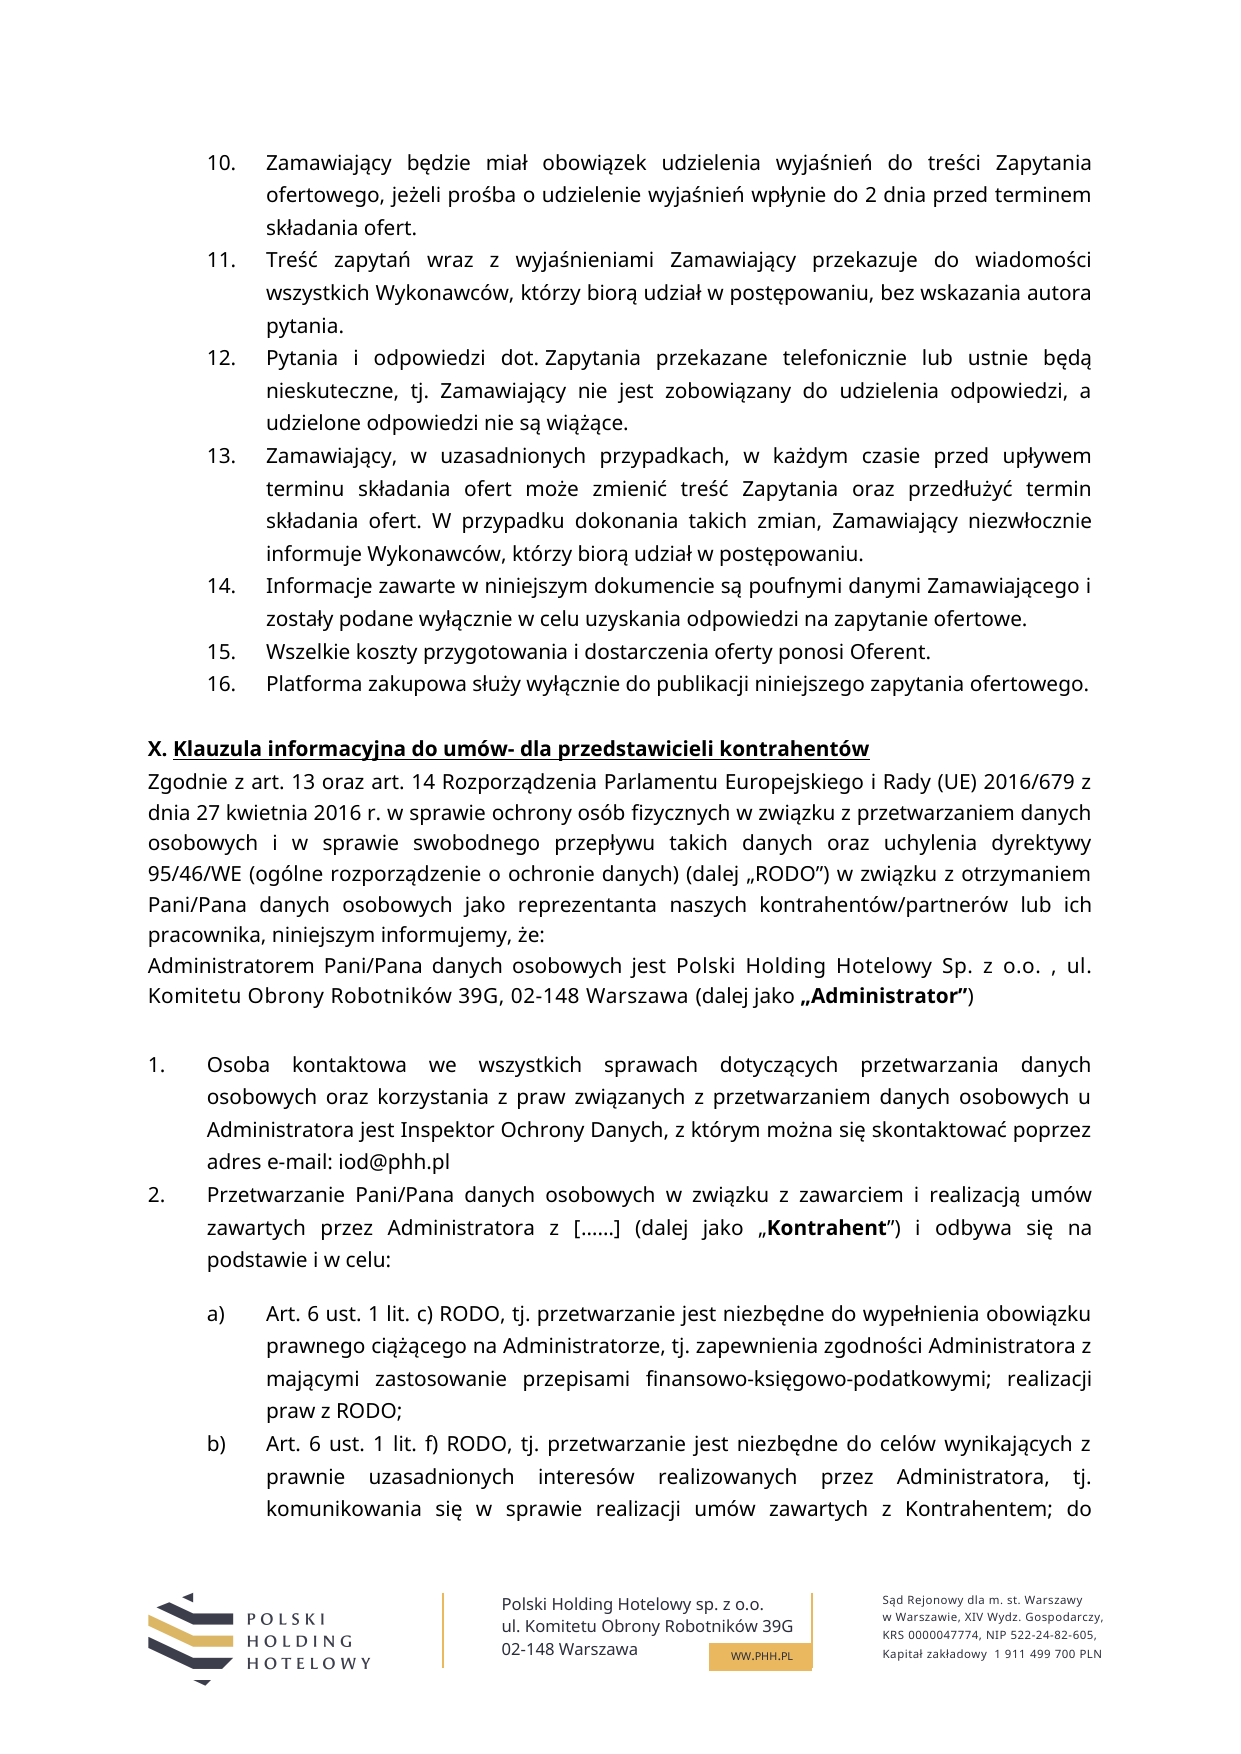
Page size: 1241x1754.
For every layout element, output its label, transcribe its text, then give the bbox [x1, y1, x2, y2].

text Administratorem Pani/Pana danych osobowych jest Polski Holding Hotelowy Sp. z o.o. , ul. Komitetu Obrony Robotników 39G, 02-148 Warszawa (dalej jako „Administrator”) [148, 951, 1093, 1010]
list Przetwarzanie Pani/Pana danych osobowych w związku z zawarciem i realizacją umów zawartych przez Administratora z [……] (dalej jako „Kontrahent”) i odbywa się na podstawie i w celu: [148, 1180, 1093, 1274]
list Pytania i odpowiedzi dot. Zapytania przekazane telefonicznie lub ustnie będą nieskuteczne, tj. Zamawiający nie jest zobowiązany do udzielenia odpowiedzi, a udzielone odpowiedzi nie są wiążące. [207, 343, 1093, 437]
picture [148, 1592, 373, 1686]
list Platforma zakupowa służy wyłącznie do publikacji niniejszego zapytania ofertowego. [207, 669, 1093, 698]
list Art. 6 ust. 1 lit. c) RODO, tj. przetwarzanie jest niezbędne do wypełnienia obowiązku prawnego ciążącego na Administratorze, tj. zapewnienia zgodności Administratora z mającymi zastosowanie przepisami finansowo-księgowo-podatkowymi; realizacji praw z RODO; [207, 1299, 1093, 1425]
list Wszelkie koszty przygotowania i dostarczenia oferty ponosi Oferent. [207, 637, 1093, 665]
text Zgodnie z art. 13 oraz art. 14 Rozporządzenia Parlamentu Europejskiego i Rady (UE) 2016/679 z dnia 27 kwietnia 2016 r. w sprawie ochrony osób fizycznych w związku z przetwarzaniem danych osobowych i w sprawie swobodnego przepływu takich danych oraz uchylenia dyrektywy 95/46/WE (ogólne rozporządzenie o ochronie danych) (dalej „RODO”) w związku z otrzymaniem Pani/Pana danych osobowych jako reprezentanta naszych kontrahentów/partnerów lub ich pracownika, niniejszym informujemy, że: [148, 767, 1093, 949]
list Informacje zawarte w niniejszym dokumencie są poufnymi danymi Zamawiającego i zostały podane wyłącznie w celu uzyskania odpowiedzi na zapytanie ofertowe. [207, 572, 1093, 633]
list Treść zapytań wraz z wyjaśnieniami Zamawiający przekazuje do wiadomości wszystkich Wykonawców, którzy biorą udział w postępowaniu, bez wskazania autora pytania. [207, 246, 1093, 339]
list Osoba kontaktowa we wszystkich sprawach dotyczących przetwarzania danych osobowych oraz korzystania z praw związanych z przetwarzaniem danych osobowych u Administratora jest Inspektor Ochrony Danych, z którym można się skontaktować poprzez adres e-mail: iod@phh.pl [148, 1050, 1093, 1176]
list Zamawiający, w uzasadnionych przypadkach, w każdym czasie przed upływem terminu składania ofert może zmienić treść Zapytania oraz przedłużyć termin składania ofert. W przypadku dokonania takich zmian, Zamawiający niezwłocznie informuje Wykonawców, którzy biorą udział w postępowaniu. [207, 441, 1093, 567]
list Zamawiający będzie miał obowiązek udzielenia wyjaśnień do treści Zapytania ofertowego, jeżeli prośba o udzielenie wyjaśnień wpłynie do 2 dnia przed terminem składania ofert. [207, 148, 1093, 241]
list X. Klauzula informacyjna do umów- dla przedstawicieli kontrahentów [148, 734, 1093, 763]
